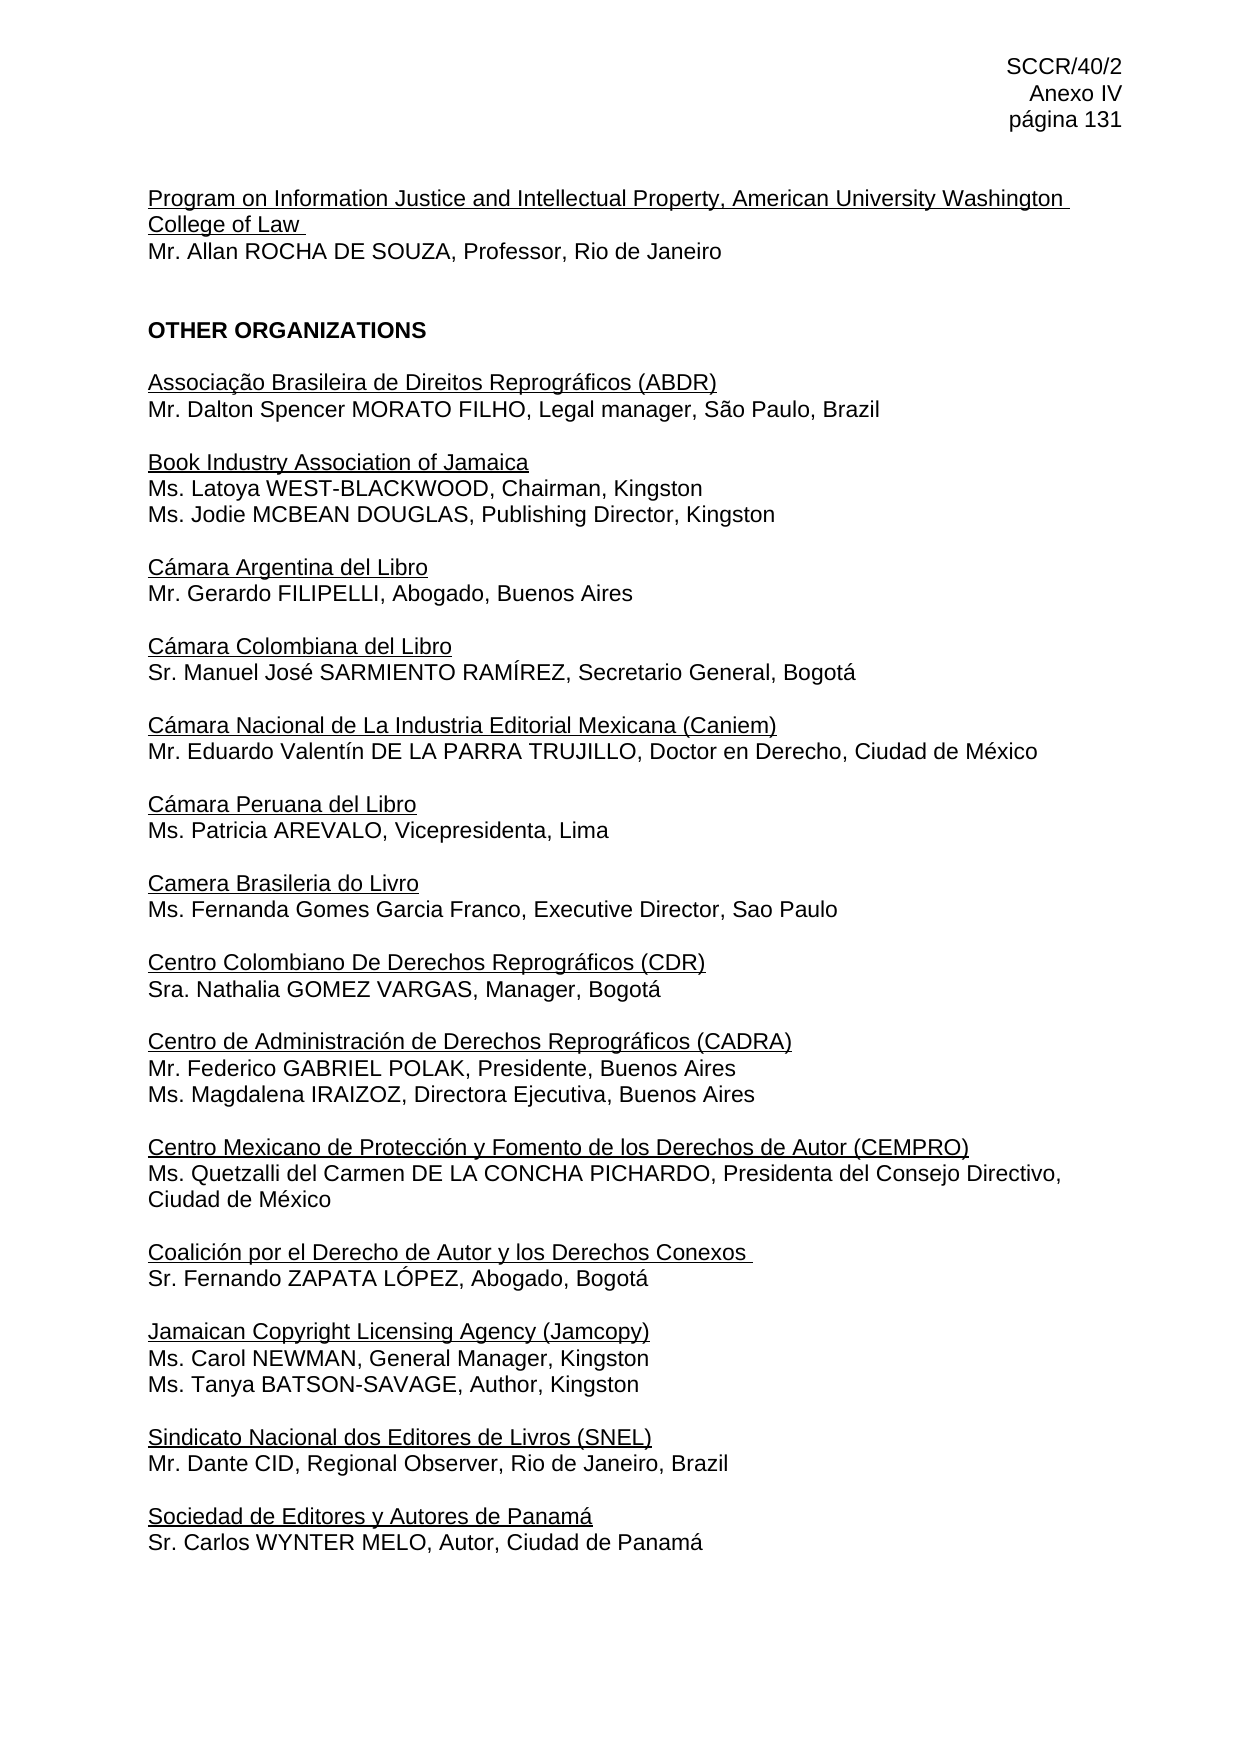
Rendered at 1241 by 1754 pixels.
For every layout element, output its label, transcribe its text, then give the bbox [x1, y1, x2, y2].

text Sr. Carlos WYNTER MELO, Autor, Ciudad de Panamá [148, 1529, 1122, 1555]
text Ms. Carol NEWMAN, General Manager, Kingston [148, 1344, 1122, 1371]
text Ms. Latoya WEST-BLACKWOOD, Chairman, Kingston [148, 475, 1122, 501]
text Associação Brasileira de Direitos Reprográficos (ABDR) [148, 369, 1122, 396]
text OTHER ORGANIZATIONS [148, 317, 1122, 343]
text Cámara Nacional de La Industria Editorial Mexicana (Caniem) [148, 712, 1122, 738]
text Cámara Colombiana del Libro [148, 633, 1122, 659]
text Mr. Gerardo FILIPELLI, Abogado, Buenos Aires [148, 580, 1122, 607]
text Ms. Fernanda Gomes Garcia Franco, Executive Director, Sao Paulo [148, 896, 1122, 923]
text Mr. Federico GABRIEL POLAK, Presidente, Buenos Aires [148, 1054, 1122, 1081]
text Ms. Jodie MCBEAN DOUGLAS, Publishing Director, Kingston [148, 501, 1122, 527]
text Centro Colombiano De Derechos Reprográficos (CDR) [148, 949, 1122, 976]
text Sr. Manuel José SARMIENTO RAMÍREZ, Secretario General, Bogotá [148, 659, 1122, 686]
text Sra. Nathalia GOMEZ VARGAS, Manager, Bogotá [148, 976, 1122, 1002]
text Mr. Allan ROCHA DE SOUZA, Professor, Rio de Janeiro [148, 238, 1122, 264]
text Ms. Magdalena IRAIZOZ, Directora Ejecutiva, Buenos Aires [148, 1081, 1122, 1107]
text Ms. Quetzalli del Carmen DE LA CONCHA PICHARDO, Presidenta del Consejo Directivo, Ciudad de México [148, 1160, 1122, 1213]
text Coalición por el Derecho de Autor y los Derechos Conexos [148, 1239, 1122, 1265]
text Sr. Fernando ZAPATA LÓPEZ, Abogado, Bogotá [148, 1265, 1122, 1292]
text Program on Information Justice and Intellectual Property, American University Washington College of Law [148, 185, 1122, 238]
text Centro Mexicano de Protección y Fomento de los Derechos de Autor (CEMPRO) [148, 1134, 1122, 1160]
text Centro de Administración de Derechos Reprográficos (CADRA) [148, 1028, 1122, 1054]
text Sociedad de Editores y Autores de Panamá [148, 1503, 1122, 1529]
text Ms. Tanya BATSON-SAVAGE, Author, Kingston [148, 1371, 1122, 1397]
text Mr. Eduardo Valentín DE LA PARRA TRUJILLO, Doctor en Derecho, Ciudad de México [148, 738, 1122, 765]
text Camera Brasileria do Livro [148, 870, 1122, 896]
text Mr. Dalton Spencer MORATO FILHO, Legal manager, São Paulo, Brazil [148, 396, 1122, 422]
text Jamaican Copyright Licensing Agency (Jamcopy) [148, 1318, 1122, 1344]
text Cámara Argentina del Libro [148, 554, 1122, 580]
text Sindicato Nacional dos Editores de Livros (SNEL) [148, 1423, 1122, 1450]
text Ms. Patricia AREVALO, Vicepresidenta, Lima [148, 817, 1122, 844]
text Mr. Dante CID, Regional Observer, Rio de Janeiro, Brazil [148, 1450, 1122, 1476]
text Cámara Peruana del Libro [148, 791, 1122, 817]
text Book Industry Association of Jamaica [148, 448, 1122, 475]
